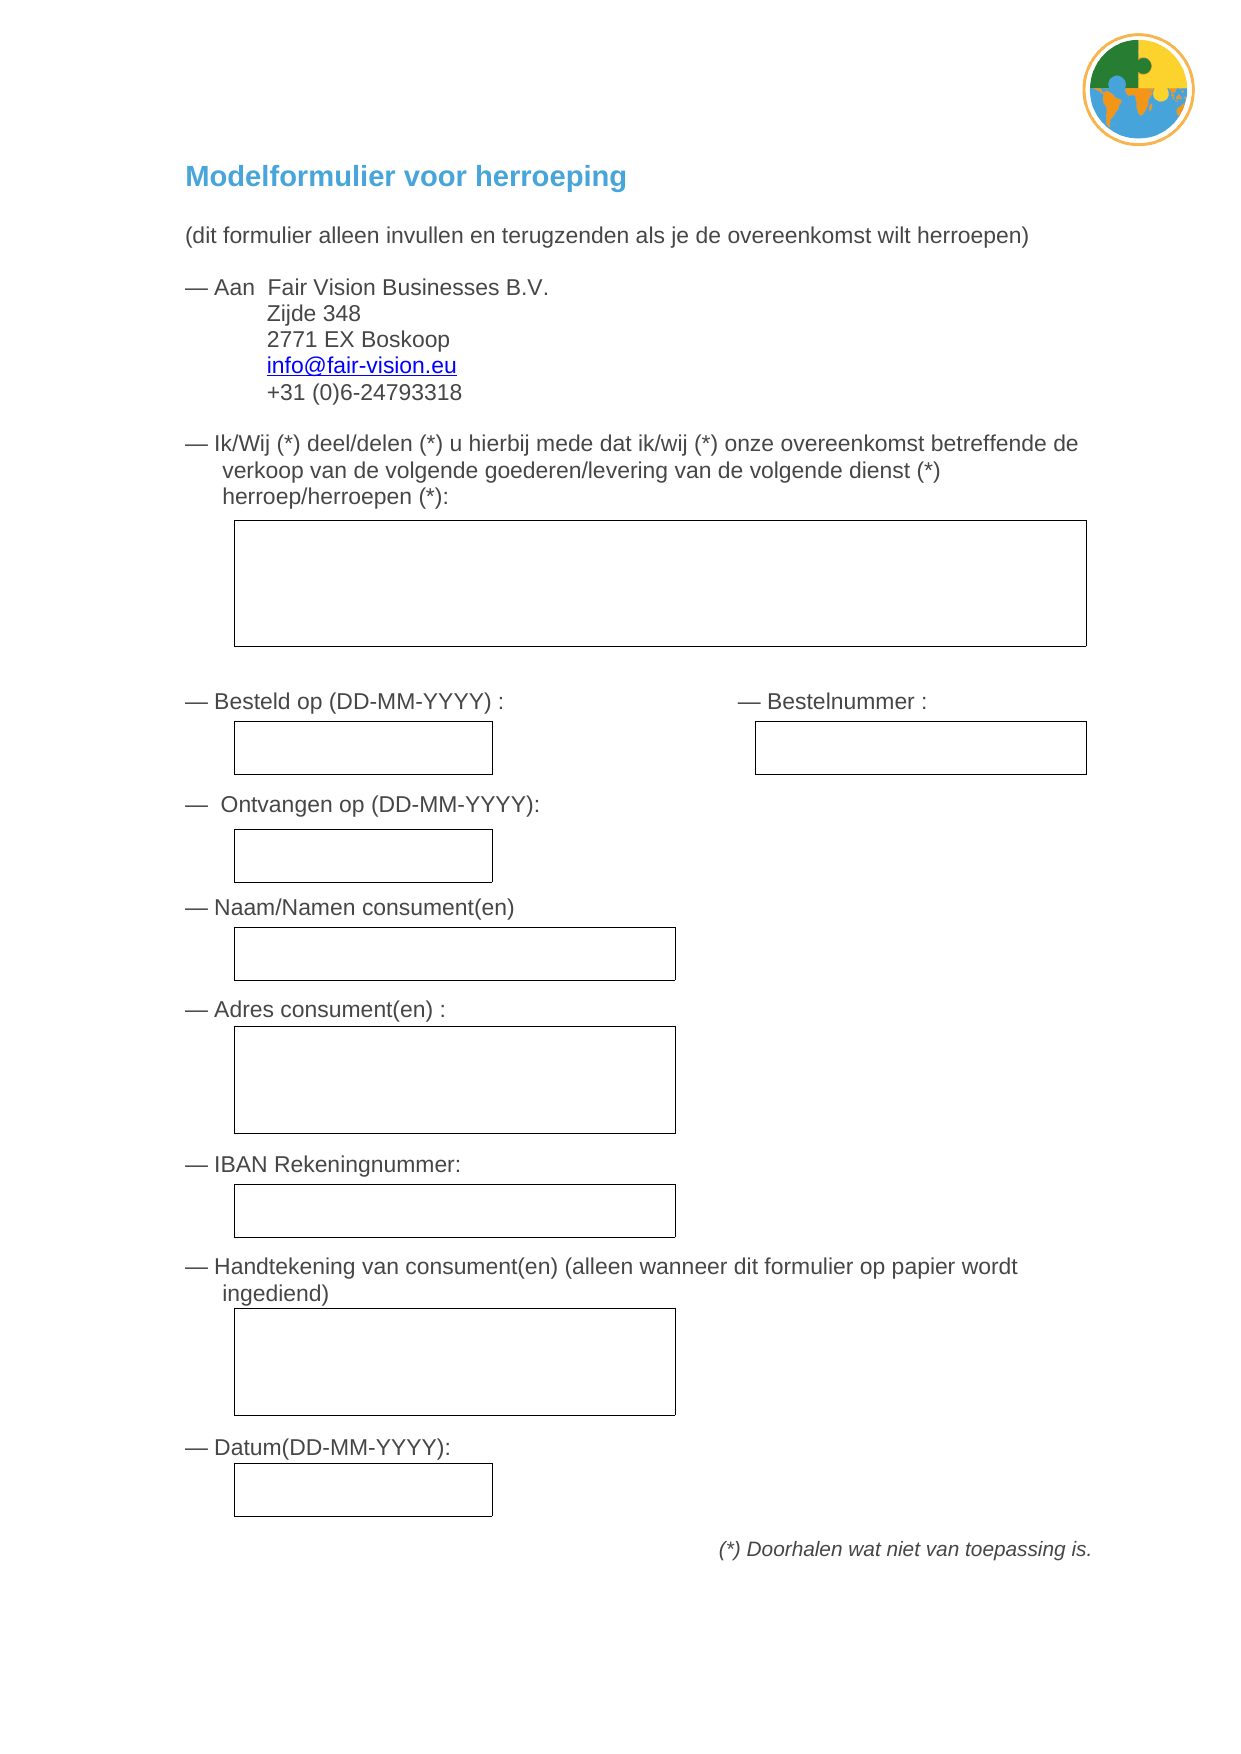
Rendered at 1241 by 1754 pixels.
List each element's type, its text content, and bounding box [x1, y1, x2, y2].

text — Besteld op (DD-MM-YYYY) : — Bestelnummer : [185, 688, 1093, 715]
text — Naam/Namen consument(en) [185, 894, 1093, 920]
picture [811, 18, 1218, 160]
text (*) Doorhalen wat niet van toepassing is. [185, 1536, 1093, 1560]
text — Ontvangen op (DD-MM-YYYY): [185, 791, 1093, 817]
text — Adres consument(en) : [185, 996, 1093, 1023]
text (dit formulier alleen invullen en terugzenden als je de overeenkomst wilt herroepen) [185, 222, 1093, 248]
text — IBAN Rekeningnummer: [185, 1151, 1093, 1177]
text Modelformulier voor herroeping [185, 148, 1093, 193]
text — Datum(DD-MM-YYYY): [185, 1434, 1093, 1460]
text — Aan Fair Vision Businesses B.V. Zijde 348 2771 EX Boskoop info@fair-vision.eu +31 (0)6-24793318 [185, 273, 1093, 405]
text — Handtekening van consument(en) (alleen wanneer dit formulier op papier wordt ingediend) [185, 1253, 1093, 1306]
text — Ik/Wij (*) deel/delen (*) u hierbij mede dat ik/wij (*) onze overeenkomst betreffende de verkoop van de volgende goederen/levering van de volgende dienst (*) herroep/herroepen (*): [185, 430, 1093, 509]
